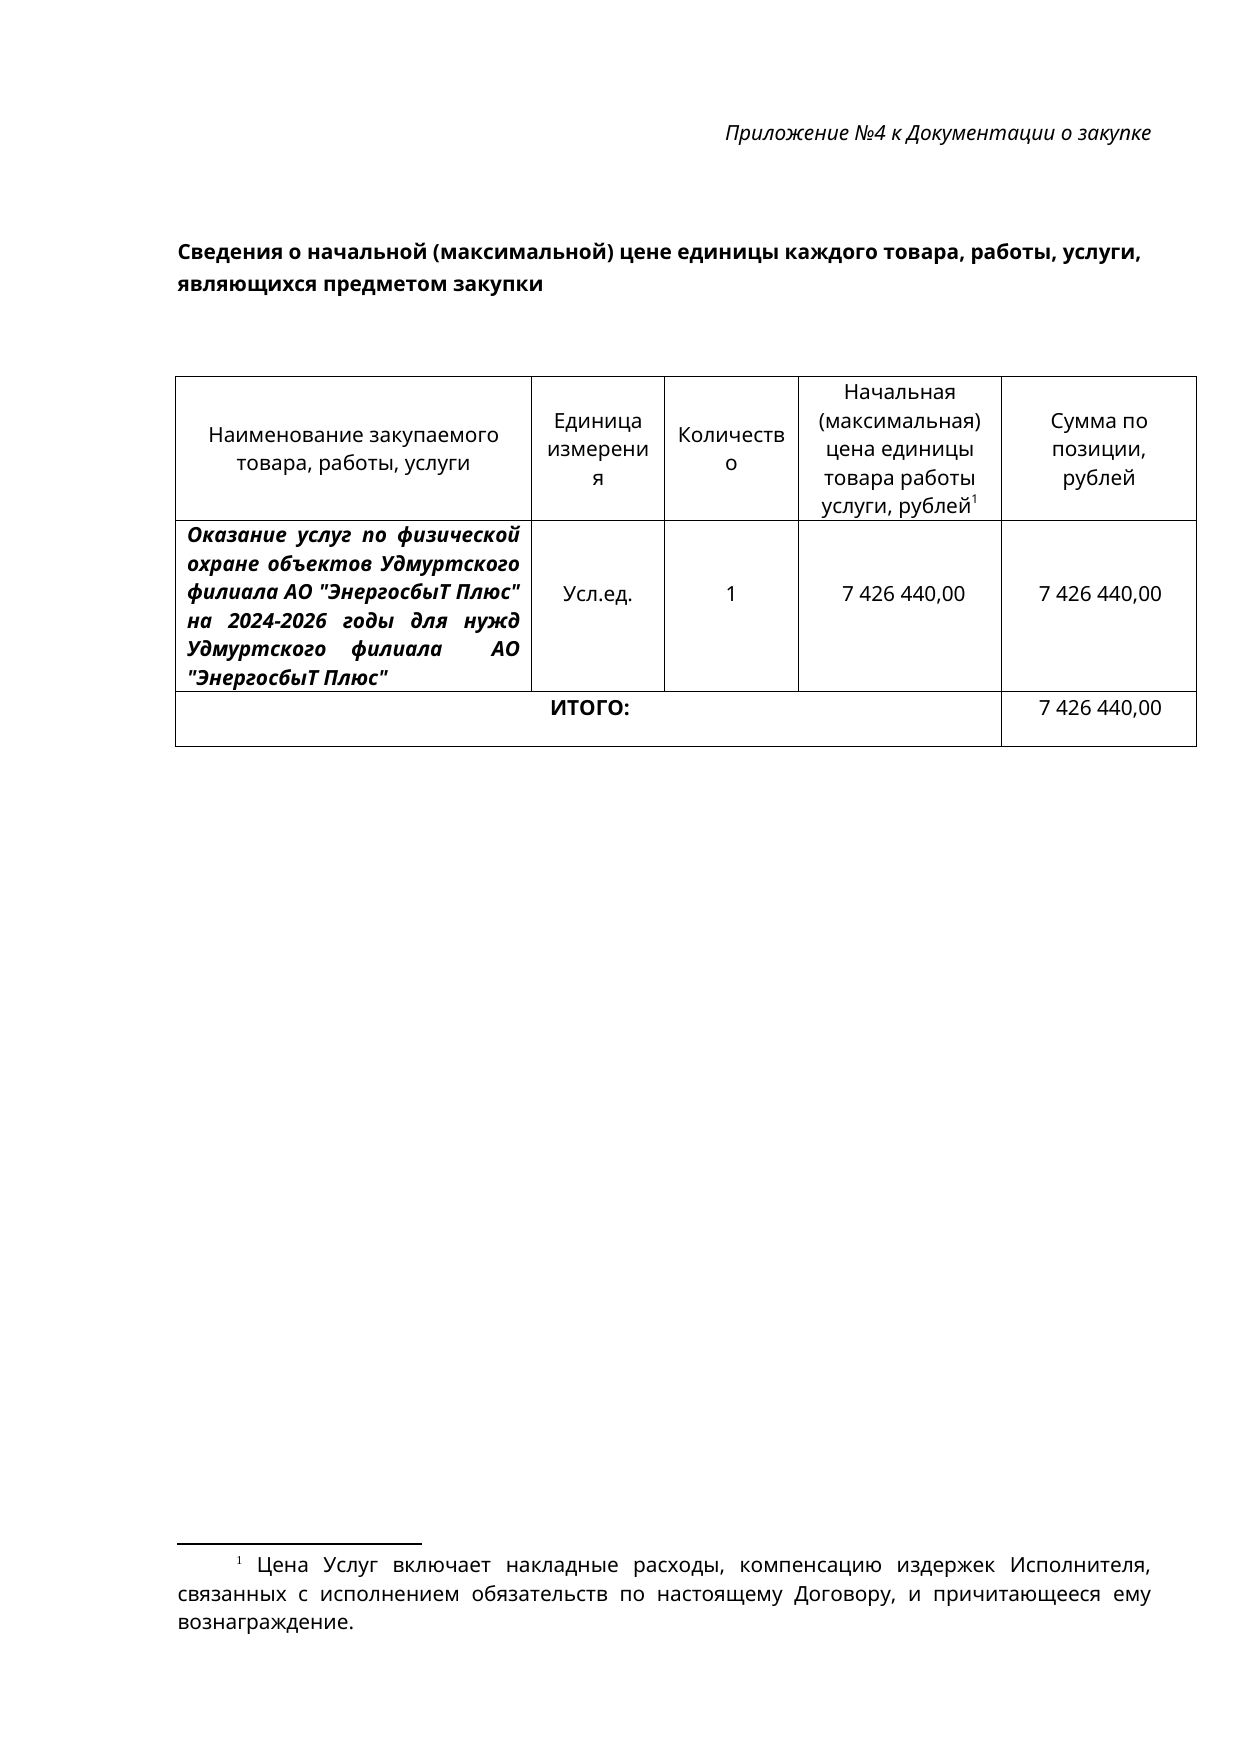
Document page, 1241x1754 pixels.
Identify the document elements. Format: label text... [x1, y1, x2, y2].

table_cell Оказание услуг по физической охране объектов Удмуртского филиала АО "ЭнергосбыТ Плюс" на 2024-2026 годы для нужд Удмуртского филиала АО "ЭнергосбыТ Плюс" [176, 521, 531, 691]
table_cell 7 426 440,00 [799, 521, 1001, 691]
list Приложение №4 к Документации о закупке [252, 118, 1152, 147]
table_cell 7 426 440,00 [1002, 521, 1196, 691]
table_cell 7 426 440,00 [1002, 692, 1196, 746]
table_header Количество [665, 377, 798, 519]
table_header Наименование закупаемого товара, работы, услуги [176, 377, 531, 519]
table_header Начальная (максимальная) цена единицы товара работы услуги, рублей [799, 377, 1001, 519]
text Сведения о начальной (максимальной) цене единицы каждого товара, работы, услуги, являющихся предметом закупки [177, 237, 1152, 298]
table_cell ИТОГО: [176, 692, 1001, 746]
table_cell Усл.ед. [532, 521, 664, 691]
table_header Единица измерения [532, 377, 664, 519]
table_cell 1 [665, 521, 798, 691]
table_header Сумма по позиции, рублей [1002, 377, 1196, 519]
